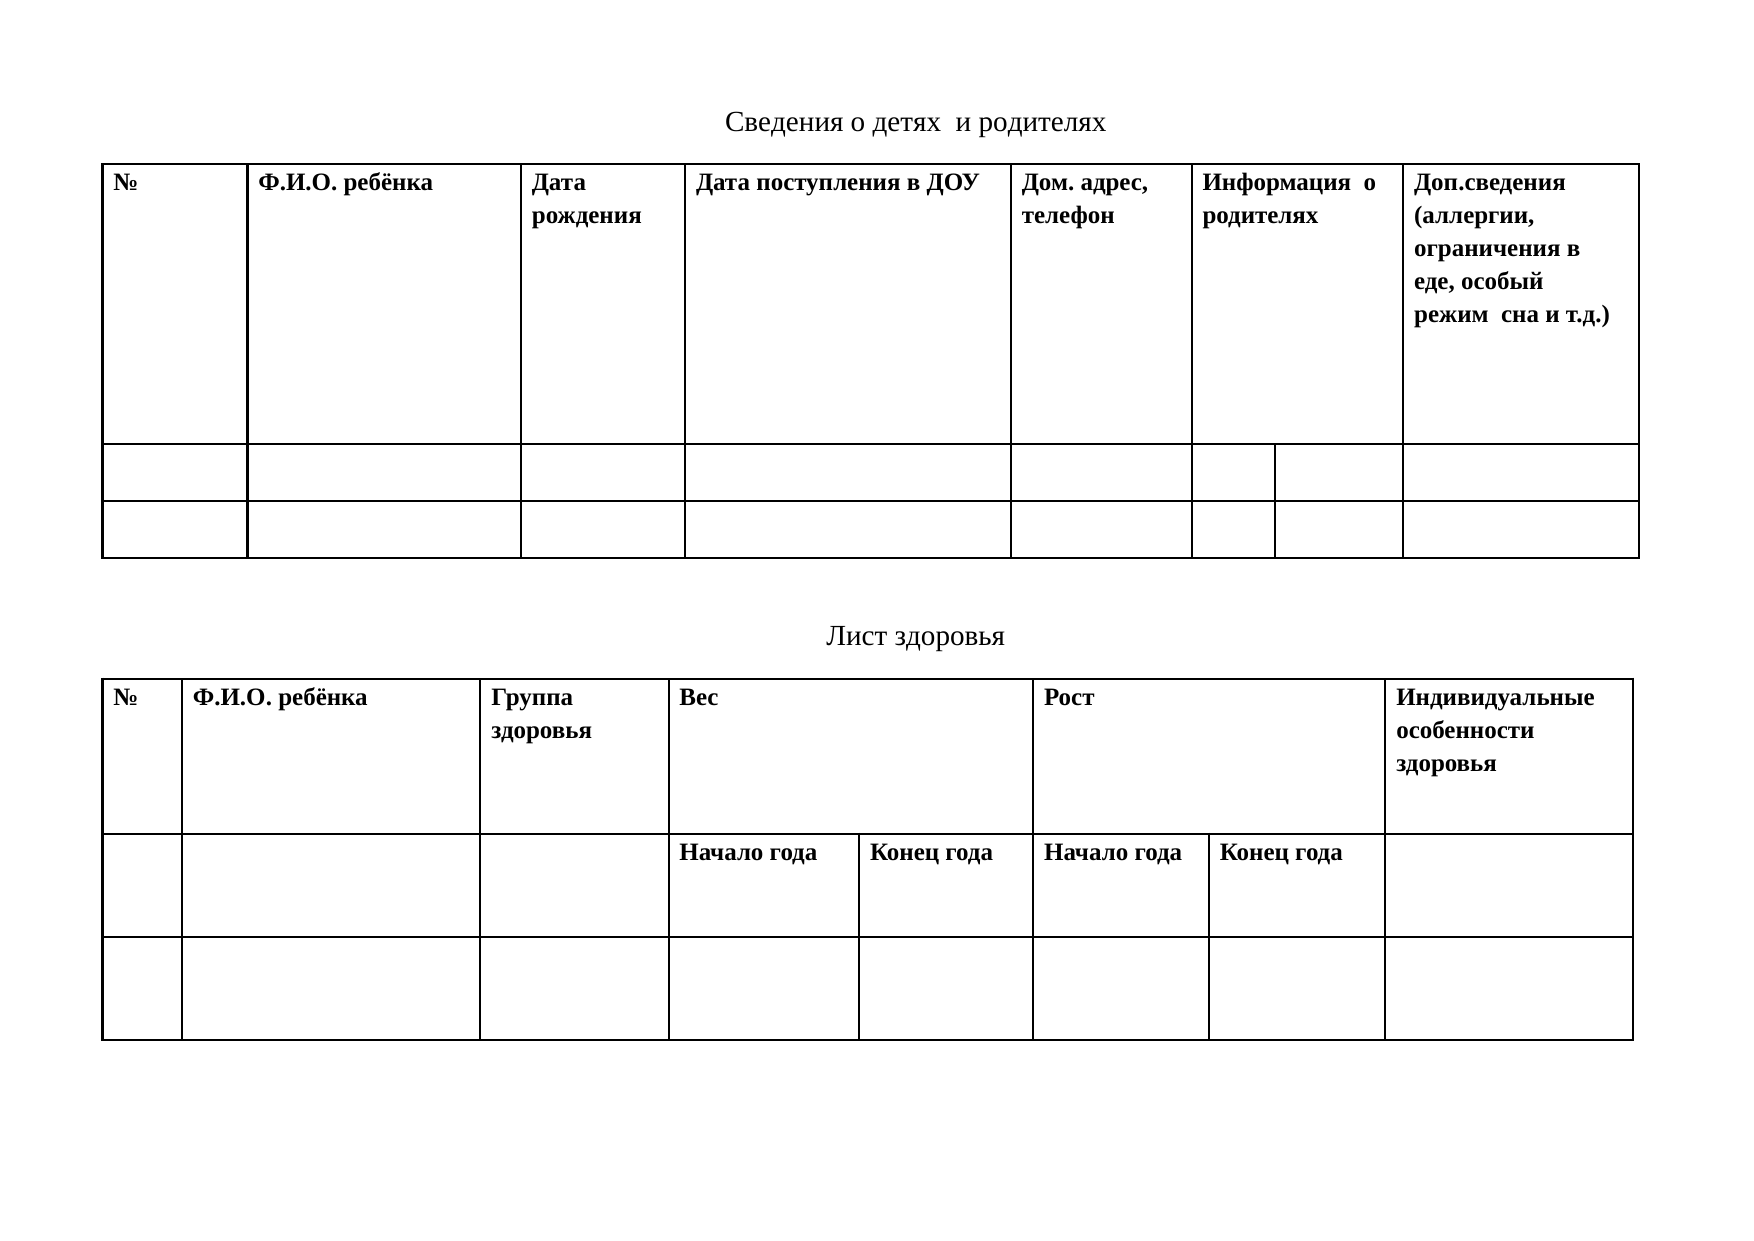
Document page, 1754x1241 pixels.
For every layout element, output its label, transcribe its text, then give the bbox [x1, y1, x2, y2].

table_cell [249, 445, 520, 500]
table_cell [1404, 502, 1638, 557]
table_cell [1012, 445, 1191, 500]
table_header Информация о родителях [1193, 165, 1402, 443]
table_cell [1193, 502, 1274, 557]
table_header Индивидуальные особенности здоровья [1386, 680, 1632, 832]
table_header Ф.И.О. ребёнка [249, 165, 520, 443]
table_cell [1012, 502, 1191, 557]
table_header № [104, 680, 181, 832]
table_cell [481, 835, 668, 936]
table_cell [249, 502, 520, 557]
table_header Доп.сведения (аллергии, ограничения в еде, особый режим сна и т.д.) [1404, 165, 1638, 443]
table_cell [1276, 502, 1402, 557]
table_cell Начало года [670, 835, 858, 936]
table_header Группа здоровья [481, 680, 668, 832]
table_cell [1276, 445, 1402, 500]
table_cell [686, 502, 1010, 557]
table_cell [686, 445, 1010, 500]
table_header Вес [670, 680, 1032, 832]
table_cell [104, 502, 246, 557]
table_cell [1404, 445, 1638, 500]
table_cell [1034, 938, 1208, 1039]
table_cell Конец года [1210, 835, 1384, 936]
table_cell Конец года [860, 835, 1032, 936]
table_cell [104, 835, 181, 936]
table_header Дом. адрес, телефон [1012, 165, 1191, 443]
text Лист здоровья [103, 618, 1728, 652]
table_cell [1193, 445, 1274, 500]
table_cell [481, 938, 668, 1039]
text Сведения о детях и родителях [103, 104, 1728, 137]
table_cell [860, 938, 1032, 1039]
table_header Рост [1034, 680, 1384, 832]
table_cell Начало года [1034, 835, 1208, 936]
table_cell [183, 938, 479, 1039]
table_cell [1386, 835, 1632, 936]
table_cell [670, 938, 858, 1039]
table_cell [183, 835, 479, 936]
table_cell [1386, 938, 1632, 1039]
table_cell [1210, 938, 1384, 1039]
table_cell [522, 445, 684, 500]
table_cell [104, 445, 246, 500]
table_header Ф.И.О. ребёнка [183, 680, 479, 832]
table_header Дата поступления в ДОУ [686, 165, 1010, 443]
table_cell [104, 938, 181, 1039]
table_header № [104, 165, 246, 443]
table_cell [522, 502, 684, 557]
table_header Дата рождения [522, 165, 684, 443]
